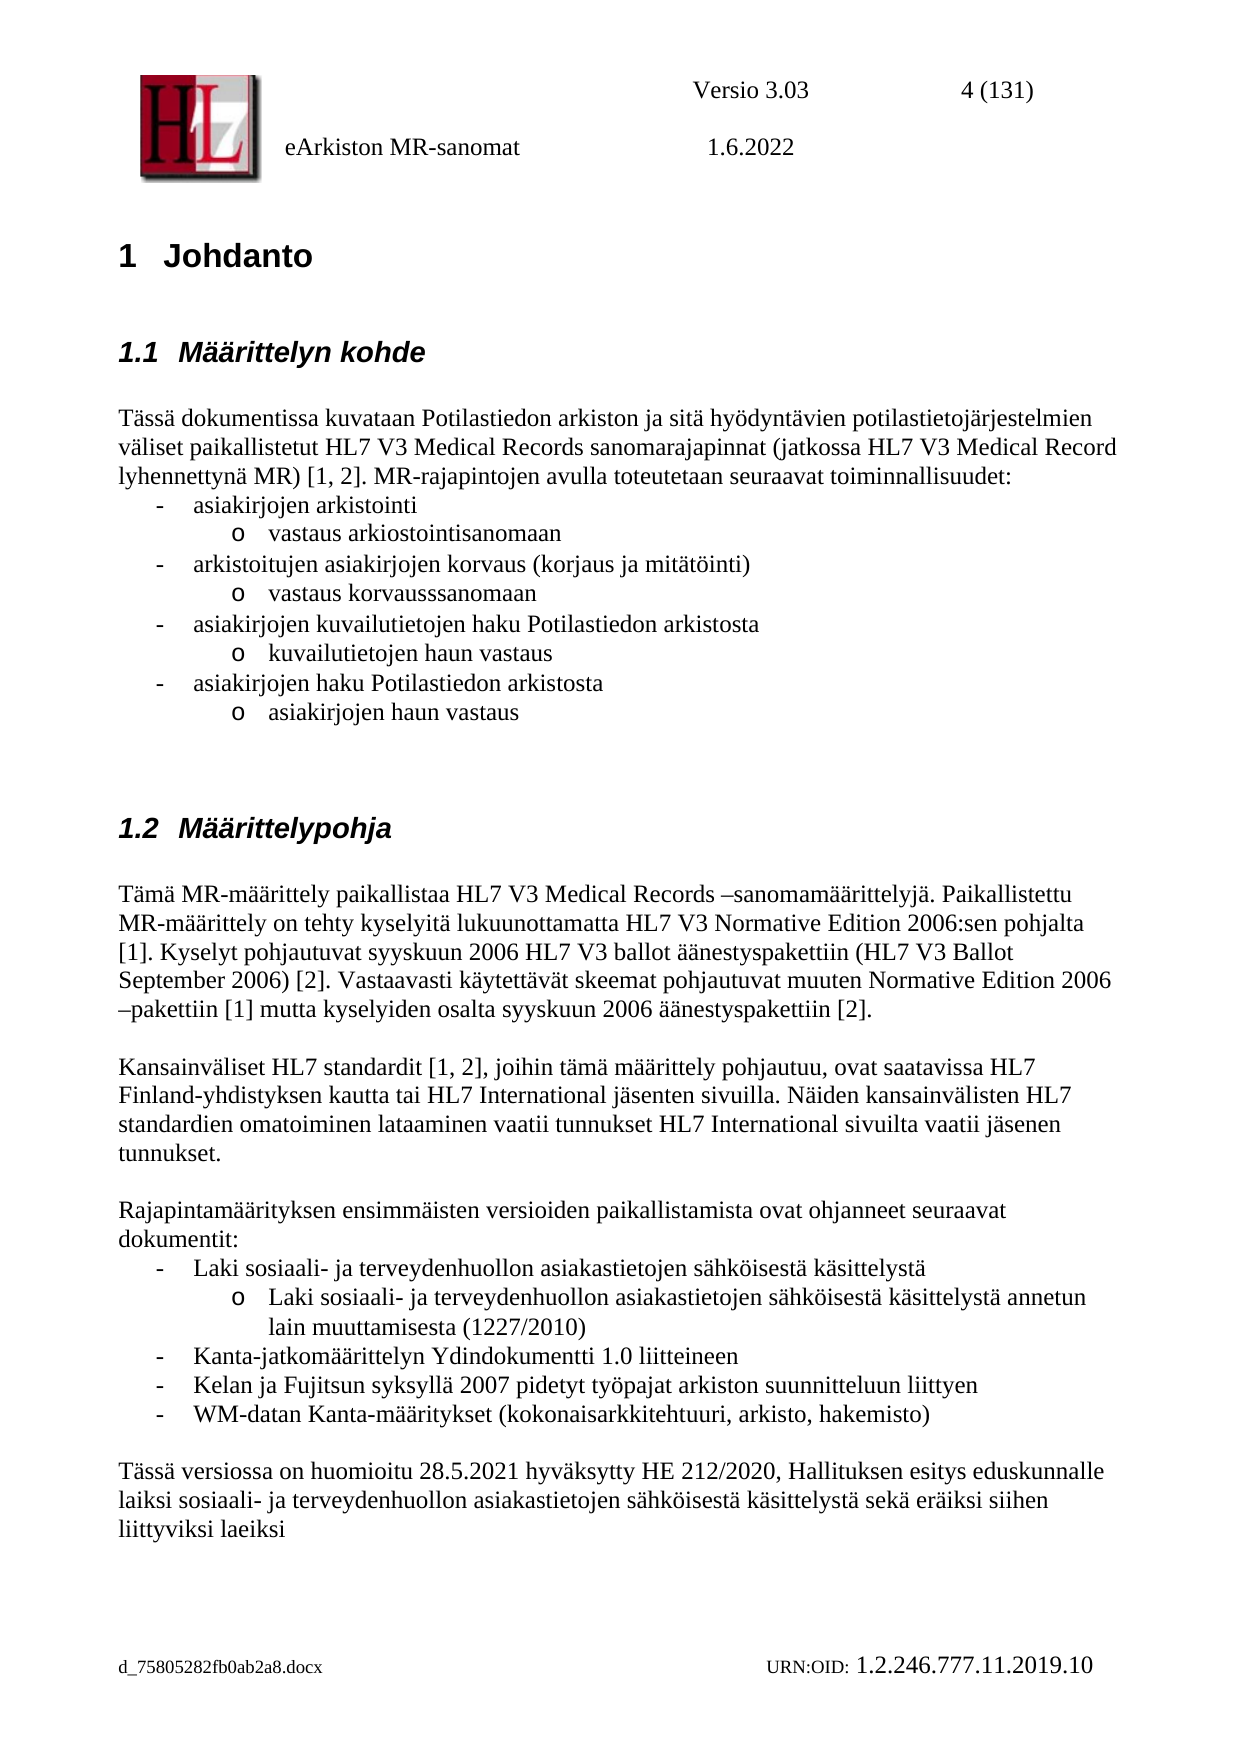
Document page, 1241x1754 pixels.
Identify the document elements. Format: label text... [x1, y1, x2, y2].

picture [140, 75, 263, 183]
subtitle Määrittelyn kohde [118, 335, 1122, 368]
list Kanta-jatkomäärittelyn Ydindokumentti 1.0 liitteineen [156, 1341, 1122, 1370]
list asiakirjojen arkistointi [156, 490, 1122, 518]
list arkistoitujen asiakirjojen korvaus (korjaus ja mitätöinti) [156, 549, 1122, 578]
list vastaus korvausssanomaan [231, 578, 1122, 609]
list kuvailutietojen haun vastaus [231, 638, 1122, 668]
list WM-datan Kanta-määritykset (kokonaisarkkitehtuuri, arkisto, hakemisto) [156, 1399, 1122, 1427]
list asiakirjojen haku Potilastiedon arkistosta [156, 668, 1122, 697]
text Rajapintamäärityksen ensimmäisten versioiden paikallistamista ovat ohjanneet seuraavat dokumentit: [118, 1195, 1122, 1253]
text Kansainväliset HL7 standardit [1, 2], joihin tämä määrittely pohjautuu, ovat saatavissa HL7 Finland-yhdistyksen kautta tai HL7 International jäsenten sivuilla. Näiden kansainvälisten HL7 standardien omatoiminen lataaminen vaatii tunnukset HL7 International sivuilta vaatii jäsenen tunnukset. [118, 1052, 1122, 1167]
subtitle Johdanto [118, 237, 1122, 275]
list Laki sosiaali- ja terveydenhuollon asiakastietojen sähköisestä käsittelystä [156, 1253, 1122, 1282]
list asiakirjojen kuvailutietojen haku Potilastiedon arkistosta [156, 609, 1122, 638]
text Tämä MR-määrittely paikallistaa HL7 V3 Medical Records –sanomamäärittelyjä. Paikallistettu MR-määrittely on tehty kyselyitä lukuunottamatta HL7 V3 Normative Edition 2006:sen pohjalta [1]. Kyselyt pohjautuvat syyskuun 2006 HL7 V3 ballot äänestyspakettiin (HL7 V3 Ballot September 2006) [2]. Vastaavasti käytettävät skeemat pohjautuvat muuten Normative Edition 2006 –pakettiin [1] mutta kyselyiden osalta syyskuun 2006 äänestyspakettiin [2]. [118, 879, 1122, 1023]
text Tässä versiossa on huomioitu 28.5.2021 hyväksytty HE 212/2020, Hallituksen esitys eduskunnalle laiksi sosiaali- ja terveydenhuollon asiakastietojen sähköisestä käsittelystä sekä eräiksi siihen liittyviksi laeiksi [118, 1456, 1122, 1542]
list vastaus arkiostointisanomaan [231, 518, 1122, 549]
list Laki sosiaali- ja terveydenhuollon asiakastietojen sähköisestä käsittelystä annetun lain muuttamisesta (1227/2010) [231, 1282, 1122, 1341]
text Tässä dokumentissa kuvataan Potilastiedon arkiston ja sitä hyödyntävien potilastietojärjestelmien väliset paikallistetut HL7 V3 Medical Records sanomarajapinnat (jatkossa HL7 V3 Medical Record lyhennettynä MR) [1, 2]. MR-rajapintojen avulla toteutetaan seuraavat toiminnallisuudet: [118, 403, 1122, 490]
subtitle Määrittelypohja [118, 811, 1122, 844]
list Kelan ja Fujitsun syksyllä 2007 pidetyt työpajat arkiston suunnitteluun liittyen [156, 1370, 1122, 1399]
list asiakirjojen haun vastaus [231, 697, 1122, 728]
